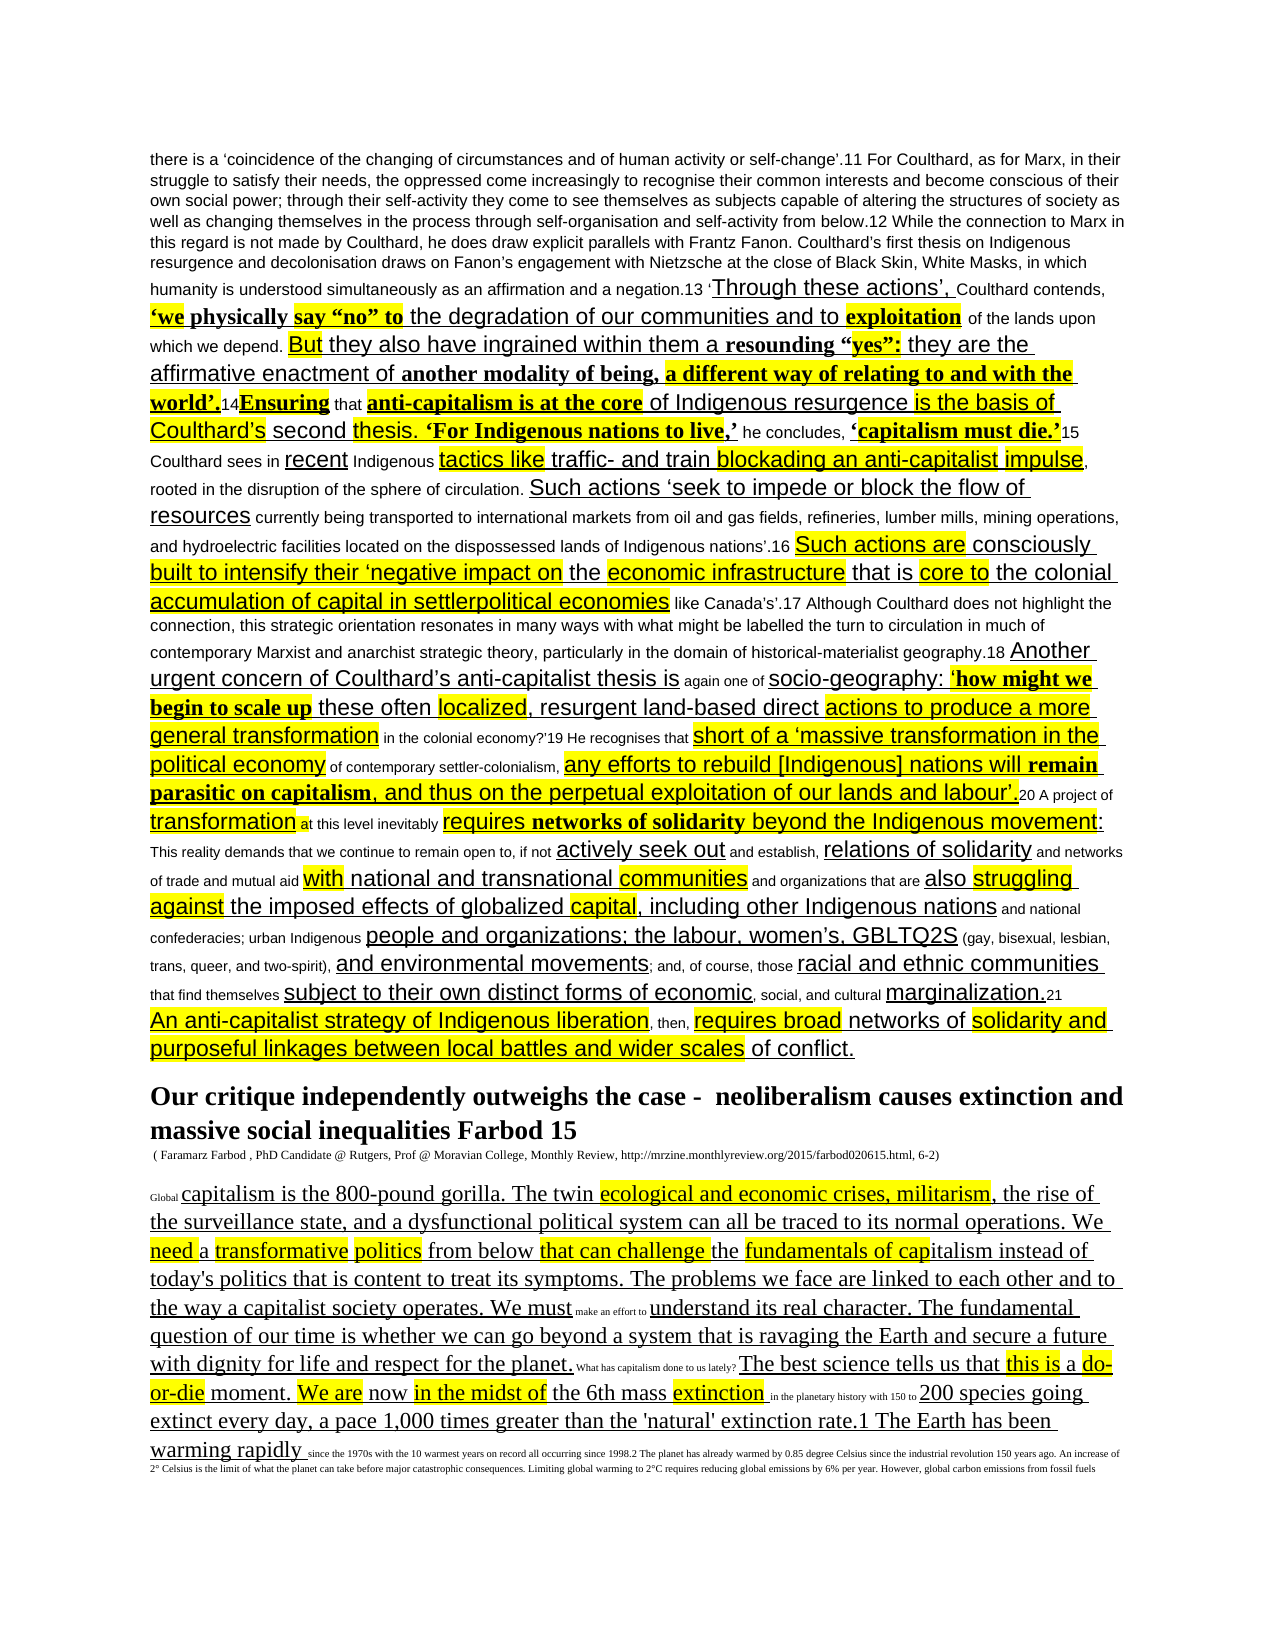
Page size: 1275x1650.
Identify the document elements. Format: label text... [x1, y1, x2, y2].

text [150, 1180, 1125, 1475]
subtitle Our critique independently outweighs the case - neoliberalism causes extinction and massive social inequalities Farbod 15 [150, 1081, 1125, 1145]
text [150, 150, 1125, 1062]
text ( Faramarz Farbod , PhD Candidate @ Rutgers, Prof @ Moravian College, Monthly Review, http://mrzine.monthlyreview.org/2015/farbod020615.html, 6-2) [150, 1148, 1125, 1162]
